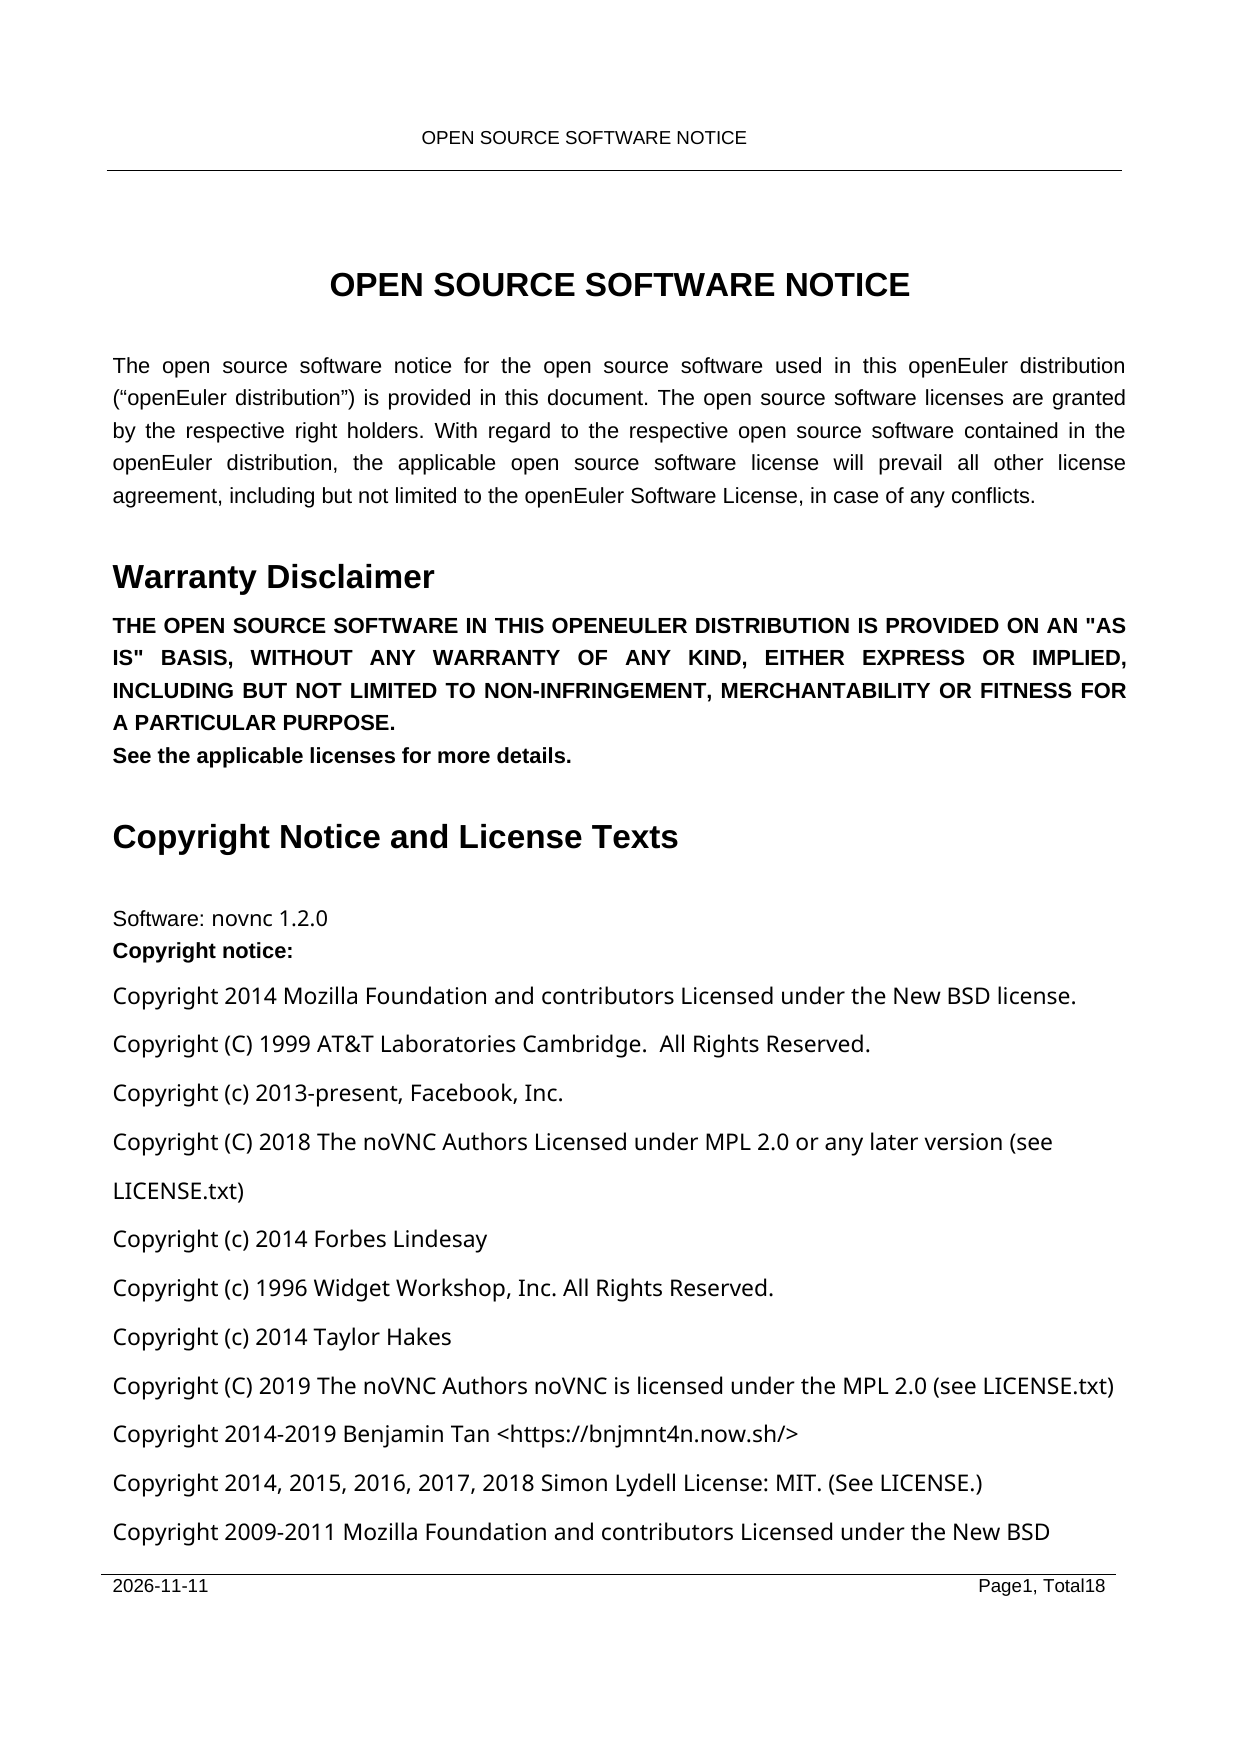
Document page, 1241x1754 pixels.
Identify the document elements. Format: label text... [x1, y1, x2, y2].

text Warranty Disclaimer [112, 544, 1128, 609]
text Copyright notice: [112, 934, 1128, 966]
text Copyright Notice and License Texts [112, 804, 1128, 869]
text OPEN SOURCE SOFTWARE NOTICE [112, 251, 1128, 316]
text The open source software notice for the open source software used in this openEuler distribution (“openEuler distribution”) is provided in this document. The open source software licenses are granted by the respective right holders. With regard to the respective open source software contained in the openEuler distribution, the applicable open source software license will prevail all other license agreement, including but not limited to the openEuler Software License, in case of any conflicts. [112, 349, 1128, 511]
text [112, 979, 1128, 1548]
text THE OPEN SOURCE SOFTWARE IN THIS OPENEULER DISTRIBUTION IS PROVIDED ON AN "AS IS" BASIS, WITHOUT ANY WARRANTY OF ANY KIND, EITHER EXPRESS OR IMPLIED, INCLUDING BUT NOT LIMITED TO NON-INFRINGEMENT, MERCHANTABILITY OR FITNESS FOR A PARTICULAR PURPOSE. See the applicable licenses for more details. [112, 609, 1128, 771]
text Software: novnc 1.2.0 [112, 901, 1128, 934]
